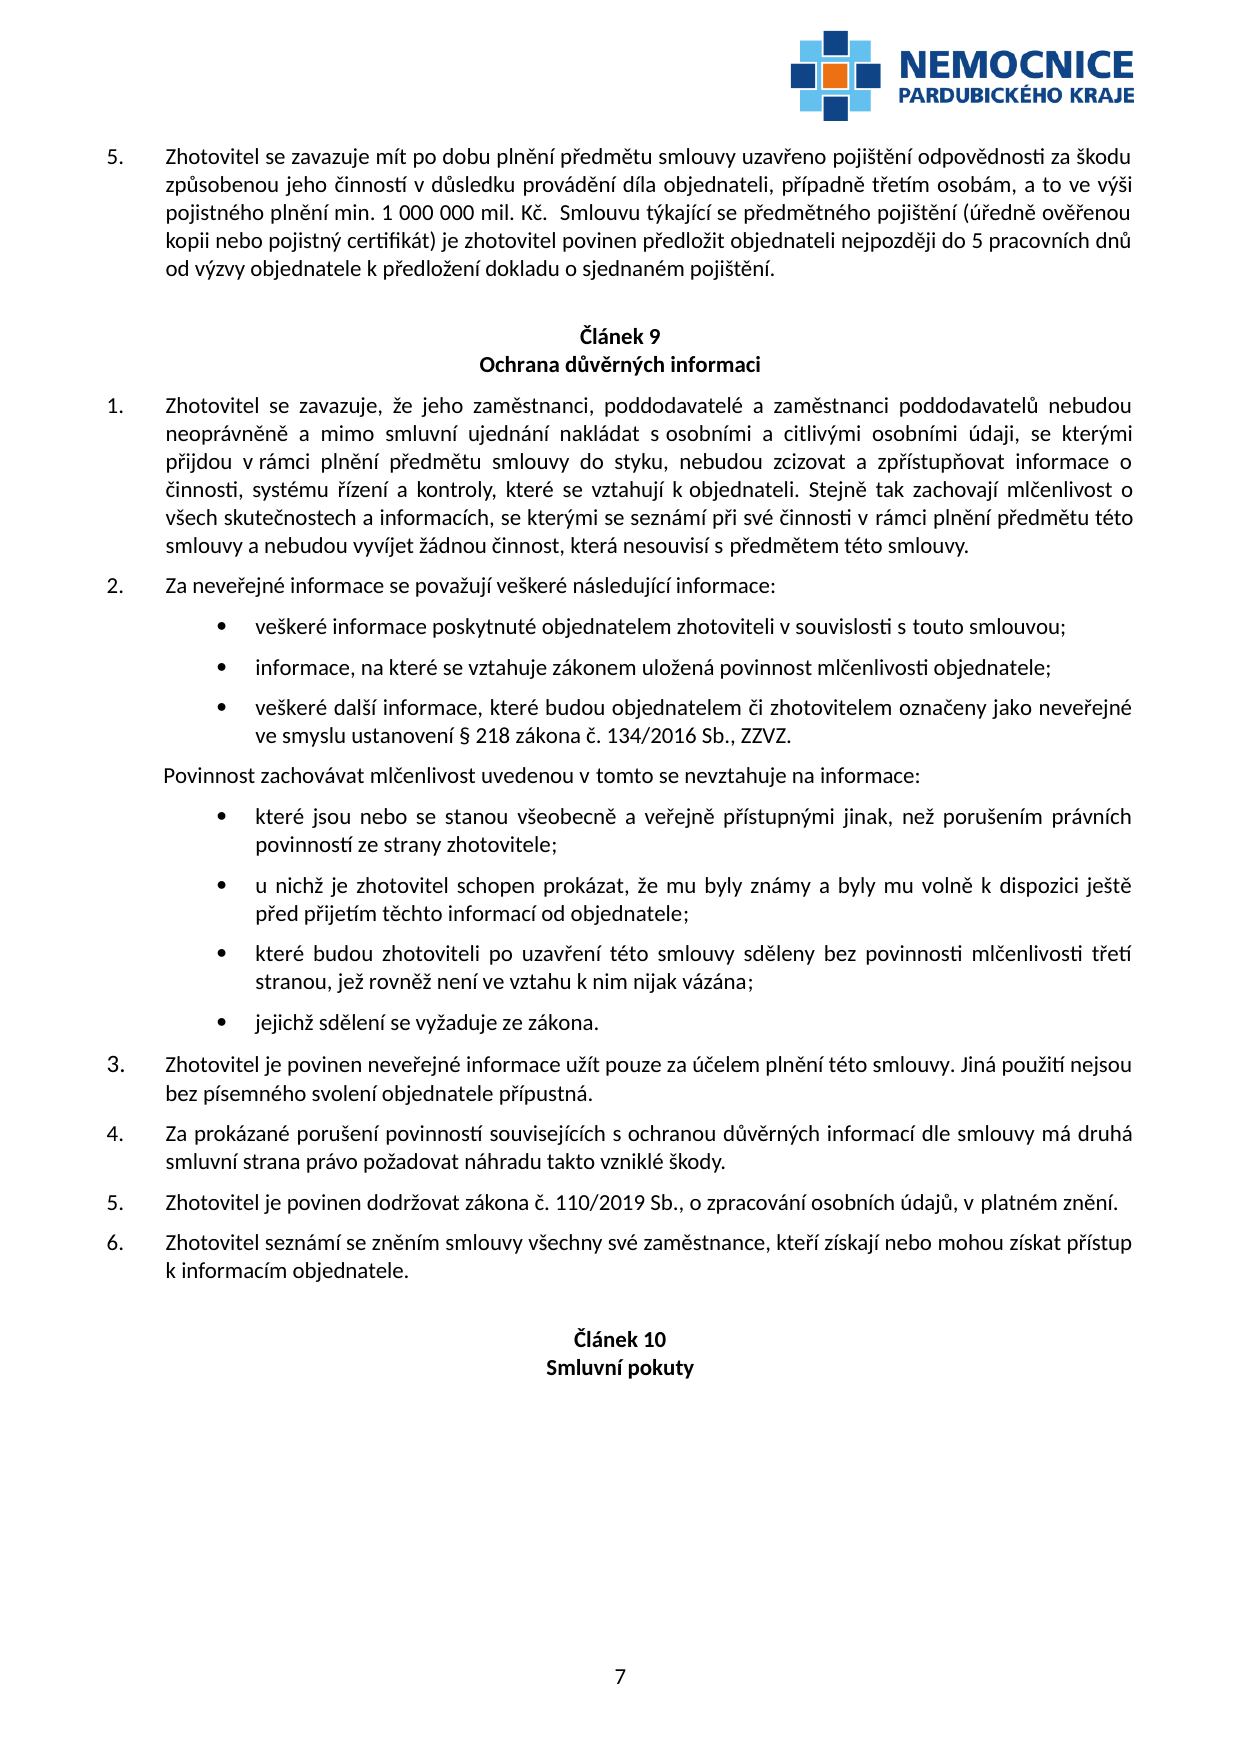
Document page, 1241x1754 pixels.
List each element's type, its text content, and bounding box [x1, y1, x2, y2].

subtitle 1. Zhotovitel se zavazuje, že jeho zaměstnanci, poddodavatelé a zaměstnanci poddodavatelů nebudou neoprávněně a mimo smluvní ujednání nakládat s osobními a citlivými osobními údaji, se kterými přijdou v rámci plnění předmětu smlouvy do styku, nebudou zcizovat a zpřístupňovat informace o činnosti, systému řízení a kontroly, které se vztahují k objednateli. Stejně tak zachovají mlčenlivost o všech skutečnostech a informacích, se kterými se seznámí při své činnosti v rámci plnění předmětu této smlouvy a nebudou vyvíjet žádnou činnost, která nesouvisí s předmětem této smlouvy. [106, 391, 1134, 559]
text Smluvní pokuty [106, 1353, 1134, 1381]
list u nichž je zhotovitel schopen prokázat, že mu byly známy a byly mu volně k dispozici ještě před přijetím těchto informací od objednatele; [218, 871, 1134, 927]
subtitle 5. Zhotovitel se zavazuje mít po dobu plnění předmětu smlouvy uzavřeno pojištění odpovědnosti za škodu způsobenou jeho činností v důsledku provádění díla objednateli, případně třetím osobám, a to ve výši pojistného plnění min. 1 000 000 mil. Kč. Smlouvu týkající se předmětného pojištění (úředně ověřenou kopii nebo pojistný certifikát) je zhotovitel povinen předložit objednateli nejpozději do 5 pracovních dnů od výzvy objednatele k předložení dokladu o sjednaném pojištění. [106, 142, 1134, 282]
picture [789, 29, 1134, 122]
subtitle 2. Za neveřejné informace se považují veškeré následující informace: [106, 572, 1134, 599]
text Článek 9 [106, 322, 1134, 350]
subtitle 5. Zhotovitel je povinen dodržovat zákona č. 110/2019 Sb., o zpracování osobních údajů, v platném znění. [106, 1188, 1134, 1216]
list které budou zhotoviteli po uzavření této smlouvy sděleny bez povinnosti mlčenlivosti třetí stranou, jež rovněž není ve vztahu k nim nijak vázána; [218, 939, 1134, 995]
text Ochrana důvěrných informaci [106, 350, 1134, 378]
list veškeré informace poskytnuté objednatelem zhotoviteli v souvislosti s touto smlouvou; [218, 612, 1134, 640]
subtitle 6. Zhotovitel seznámí se zněním smlouvy všechny své zaměstnance, kteří získají nebo mohou získat přístup k informacím objednatele. [106, 1228, 1134, 1284]
list jejichž sdělení se vyžaduje ze zákona. [218, 1008, 1134, 1036]
list informace, na které se vztahuje zákonem uložená povinnost mlčenlivosti objednatele; [218, 653, 1134, 681]
text Článek 10 [106, 1325, 1134, 1353]
list veškeré další informace, které budou objednatelem či zhotovitelem označeny jako neveřejné ve smyslu ustanovení § 218 zákona č. 134/2016 Sb., ZZVZ. [218, 693, 1134, 749]
text Povinnost zachovávat mlčenlivost uvedenou v tomto se nevztahuje na informace: [106, 762, 1134, 790]
list které jsou nebo se stanou všeobecně a veřejně přístupnými jinak, než porušením právních povinností ze strany zhotovitele; [218, 802, 1134, 858]
subtitle 4. Za prokázané porušení povinností souvisejících s ochranou důvěrných informací dle smlouvy má druhá smluvní strana právo požadovat náhradu takto vzniklé škody. [106, 1119, 1134, 1175]
text 3. Zhotovitel je povinen neveřejné informace užít pouze za účelem plnění této smlouvy. Jiná použití nejsou bez písemného svolení objednatele přípustná. [106, 1048, 1134, 1107]
